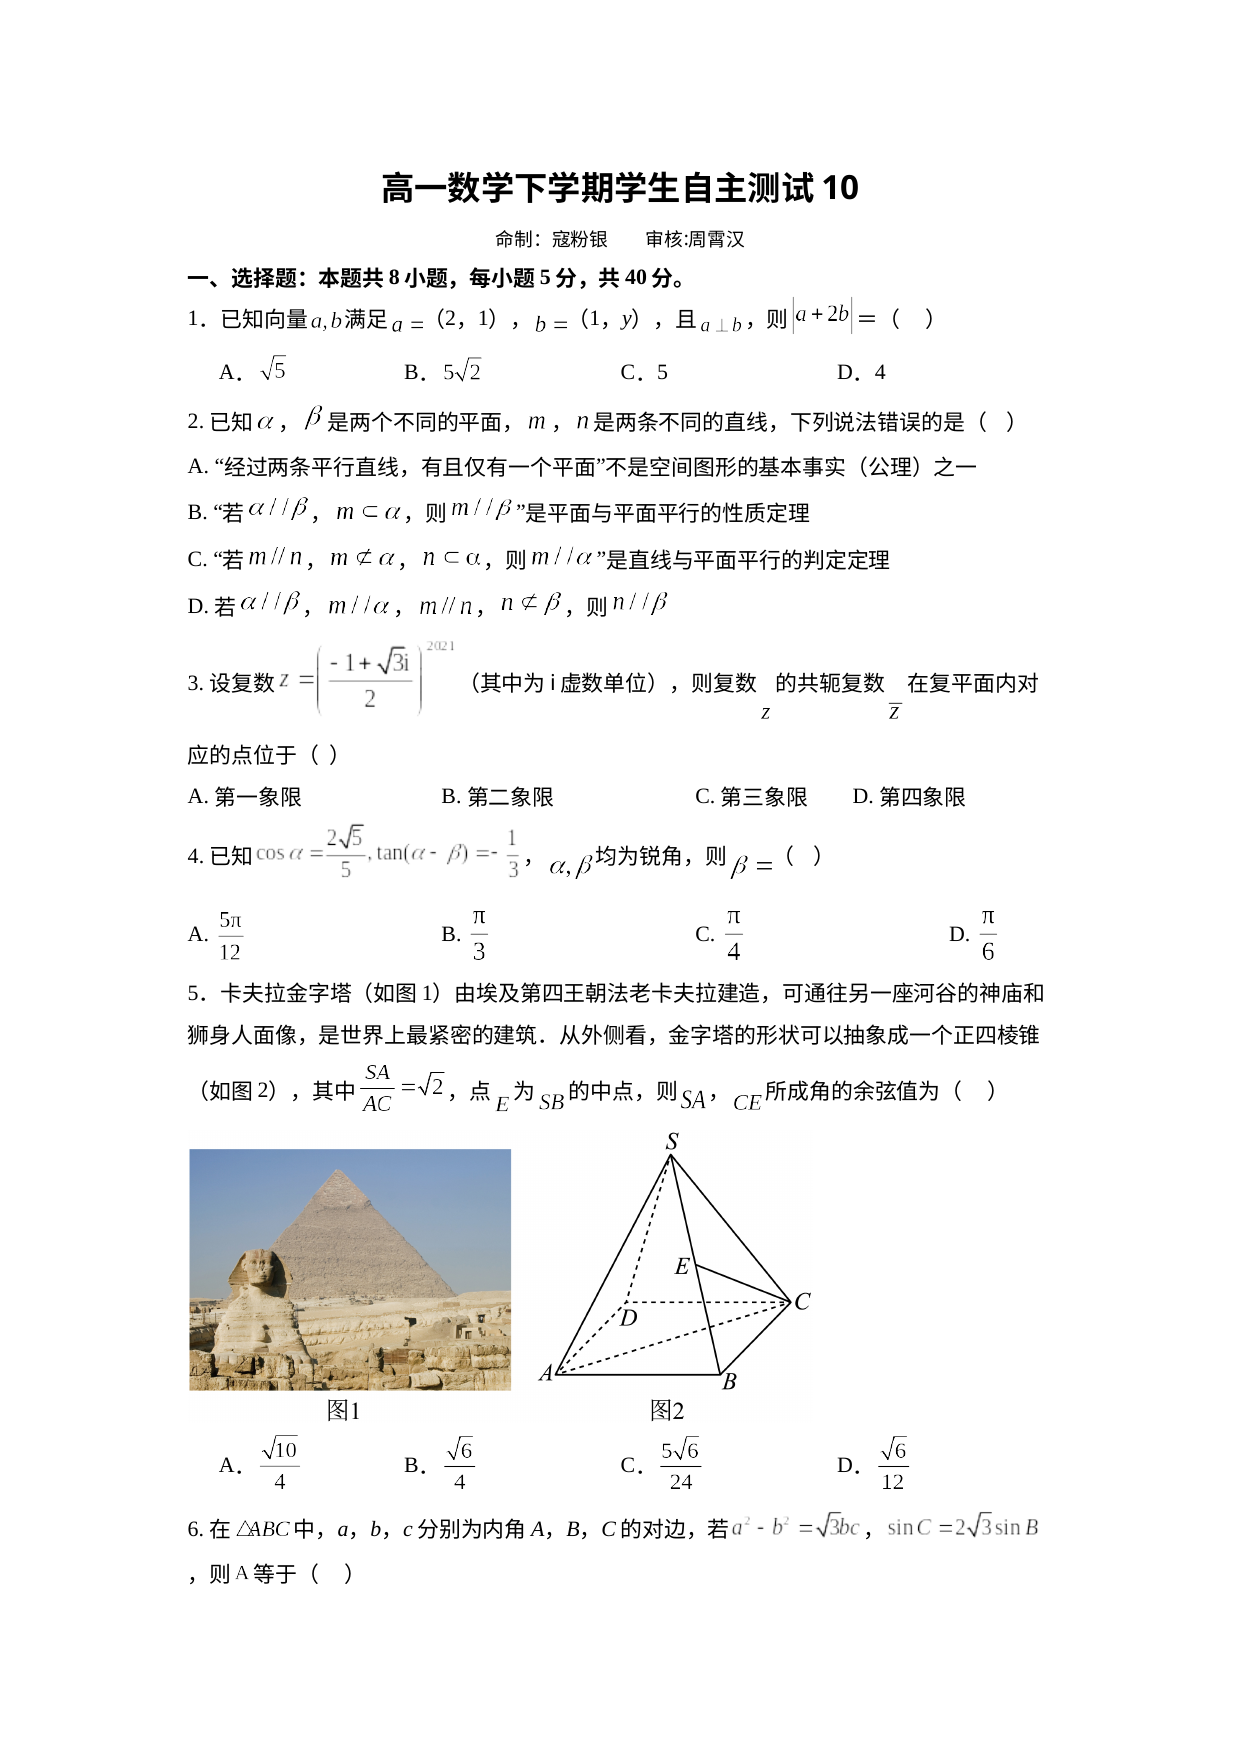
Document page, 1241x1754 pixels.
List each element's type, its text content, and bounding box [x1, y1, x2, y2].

text 1．已知向量满足（2，1），（1，y），且，则＝（ ） [187, 293, 1053, 342]
picture [187, 1130, 813, 1423]
text 2. 已知，是两个不同的平面，，是两条不同的直线，下列说法错误的是（ ） [187, 401, 1053, 441]
text 一、选择题：本题共8小题，每小题5分，共40分。 [187, 260, 1053, 293]
text A． B． C． D． [219, 1431, 1053, 1499]
text 3. 设复数（其中为i虚数单位），则复数的共轭复数在复平面内对应的点位于（ ） [187, 635, 1053, 770]
text A. B. C. D. [187, 899, 1053, 969]
text A． B． C．5 D．4 [219, 352, 1053, 391]
text A. “经过两条平行直线，有且仅有一个平面”不是空间图形的基本事实（公理）之一 [187, 450, 1053, 482]
list 4. 已知，均为锐角，则（ ） [187, 821, 1053, 890]
text 高一数学下学期学生自主测试10 [187, 162, 1053, 210]
text 5．卡夫拉金字塔（如图1）由埃及第四王朝法老卡夫拉建造，可通往另一座河谷的神庙和狮身人面像，是世界上最紧密的建筑．从外侧看，金字塔的形状可以抽象成一个正四棱锥（如图2），其中，点为的中点，则，所成角的余弦值为（ ） [187, 976, 1053, 1121]
text 命制：寇粉银 审核:周霄汉 [187, 225, 1053, 252]
text C. “若，，，则”是直线与平面平行的判定定理 [187, 541, 1053, 576]
text A. 第一象限 B. 第二象限 C. 第三象限 D. 第四象限 [187, 780, 1053, 811]
text B. “若，，则”是平面与平面平行的性质定理 [187, 491, 1053, 531]
list 在中，a，b，c分别为内角A，B，C的对边，若，，则等于（ ） [187, 1509, 1053, 1589]
text D. 若，，，，则 [187, 586, 1053, 626]
